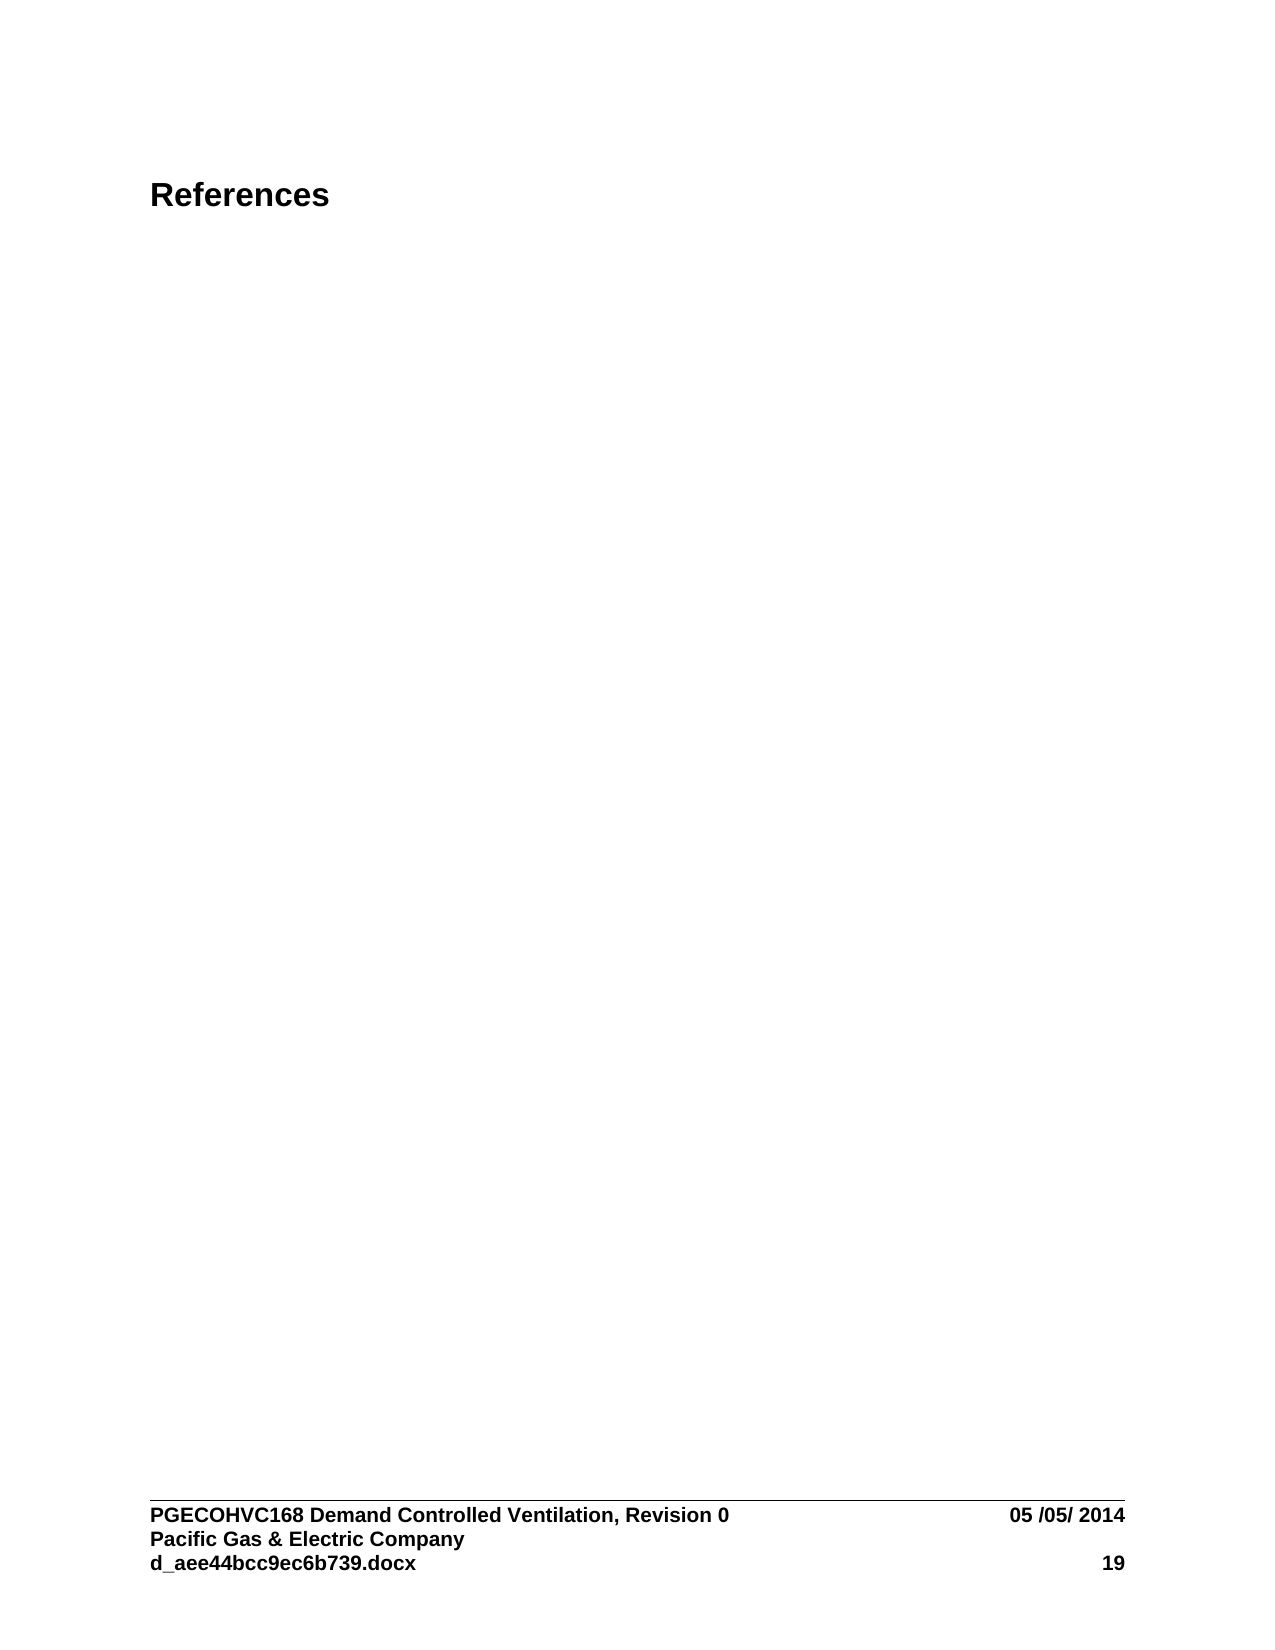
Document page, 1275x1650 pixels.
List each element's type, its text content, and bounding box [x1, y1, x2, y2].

subtitle References [150, 175, 1125, 213]
